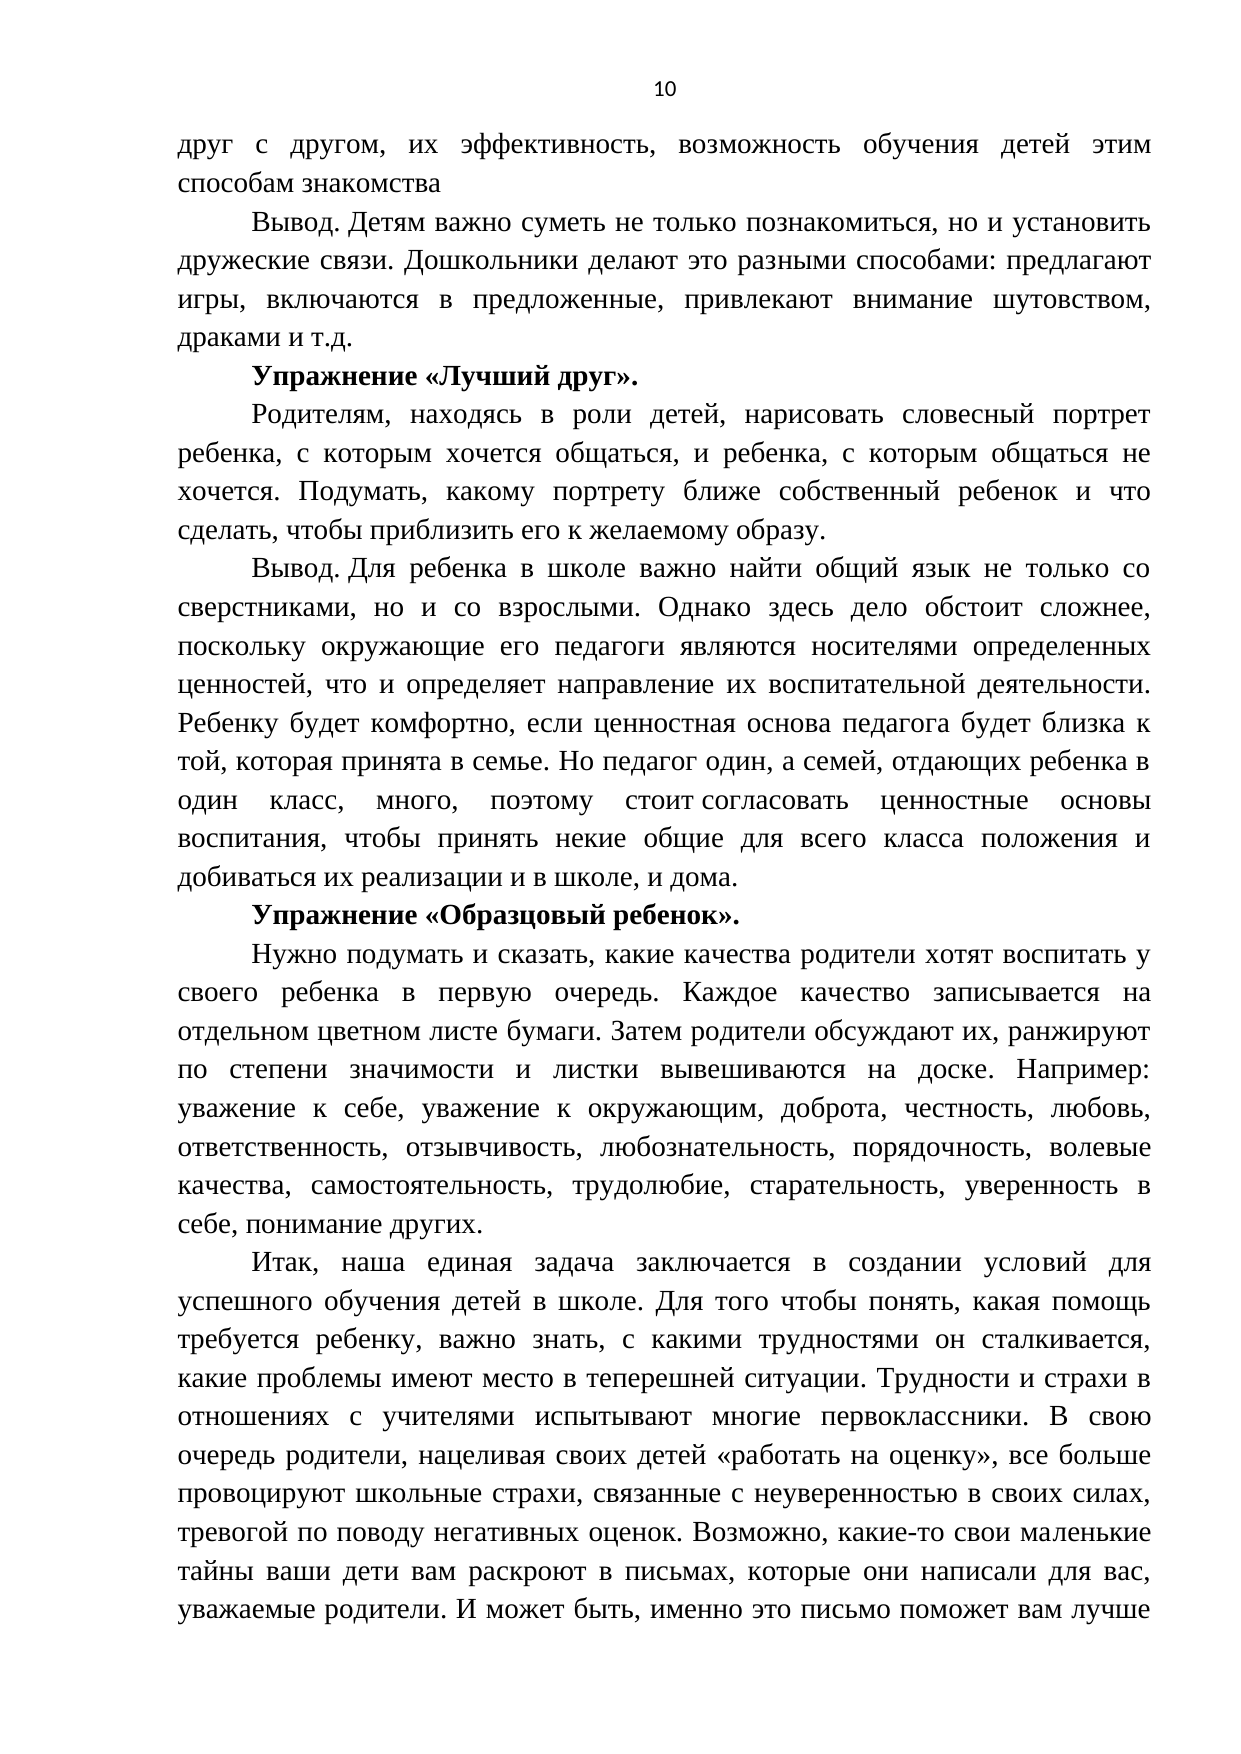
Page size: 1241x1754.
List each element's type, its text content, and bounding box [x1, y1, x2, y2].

text Вывод. Детям важно суметь не только познакомиться, но и установить дружеские связи. Дошкольники делают это разными способами: предлагают игры, включаются в предложенные, привлекают внимание шутовством, драками и т.д. [177, 204, 1152, 353]
text Упражнение «Образцовый ребенок». [177, 897, 1152, 931]
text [177, 1244, 1152, 1625]
text Нужно подумать и сказать, какие качества родители хотят воспитать у своего ребенка в первую очередь. Каждое качество записывается на отдельном цветном листе бумаги. Затем родители обсуждают их, ранжируют по степени значимости и листки вывешиваются на доске. Например: уважение к себе, уважение к окружающим, доброта, честность, любовь, ответственность, отзывчивость, любознательность, порядочность, волевые качества, самостоятельность, трудолюбие, старательность, уверенность в себе, понимание других. [177, 936, 1152, 1239]
text Родителям, находясь в роли детей, нарисовать словесный портрет ребенка, с которым хочется общаться, и ребенка, с которым общаться не хочется. Подумать, какому портрету ближе собственный ребенок и что сделать, чтобы приблизить его к желаемому образу. [177, 396, 1152, 546]
text Вывод. Для ребенка в школе важно найти общий язык не только со сверстниками, но и со взрослыми. Однако здесь дело обстоит сложнее, поскольку окружающие его педагоги являются носителями определенных ценностей, что и определяет направление их воспитательной деятельности. Ребенку будет комфортно, если ценностная основа педагога будет близка к той, которая принята в семье. Но педагог один, а семей, отдающих ребенка в один класс, много, поэтому стоит согласовать ценностные основы воспитания, чтобы принять некие общие для всего класса положения и добиваться их реализации и в школе, и дома. [177, 551, 1152, 892]
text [177, 127, 1152, 199]
text Упражнение «Лучший друг». [177, 358, 1152, 391]
